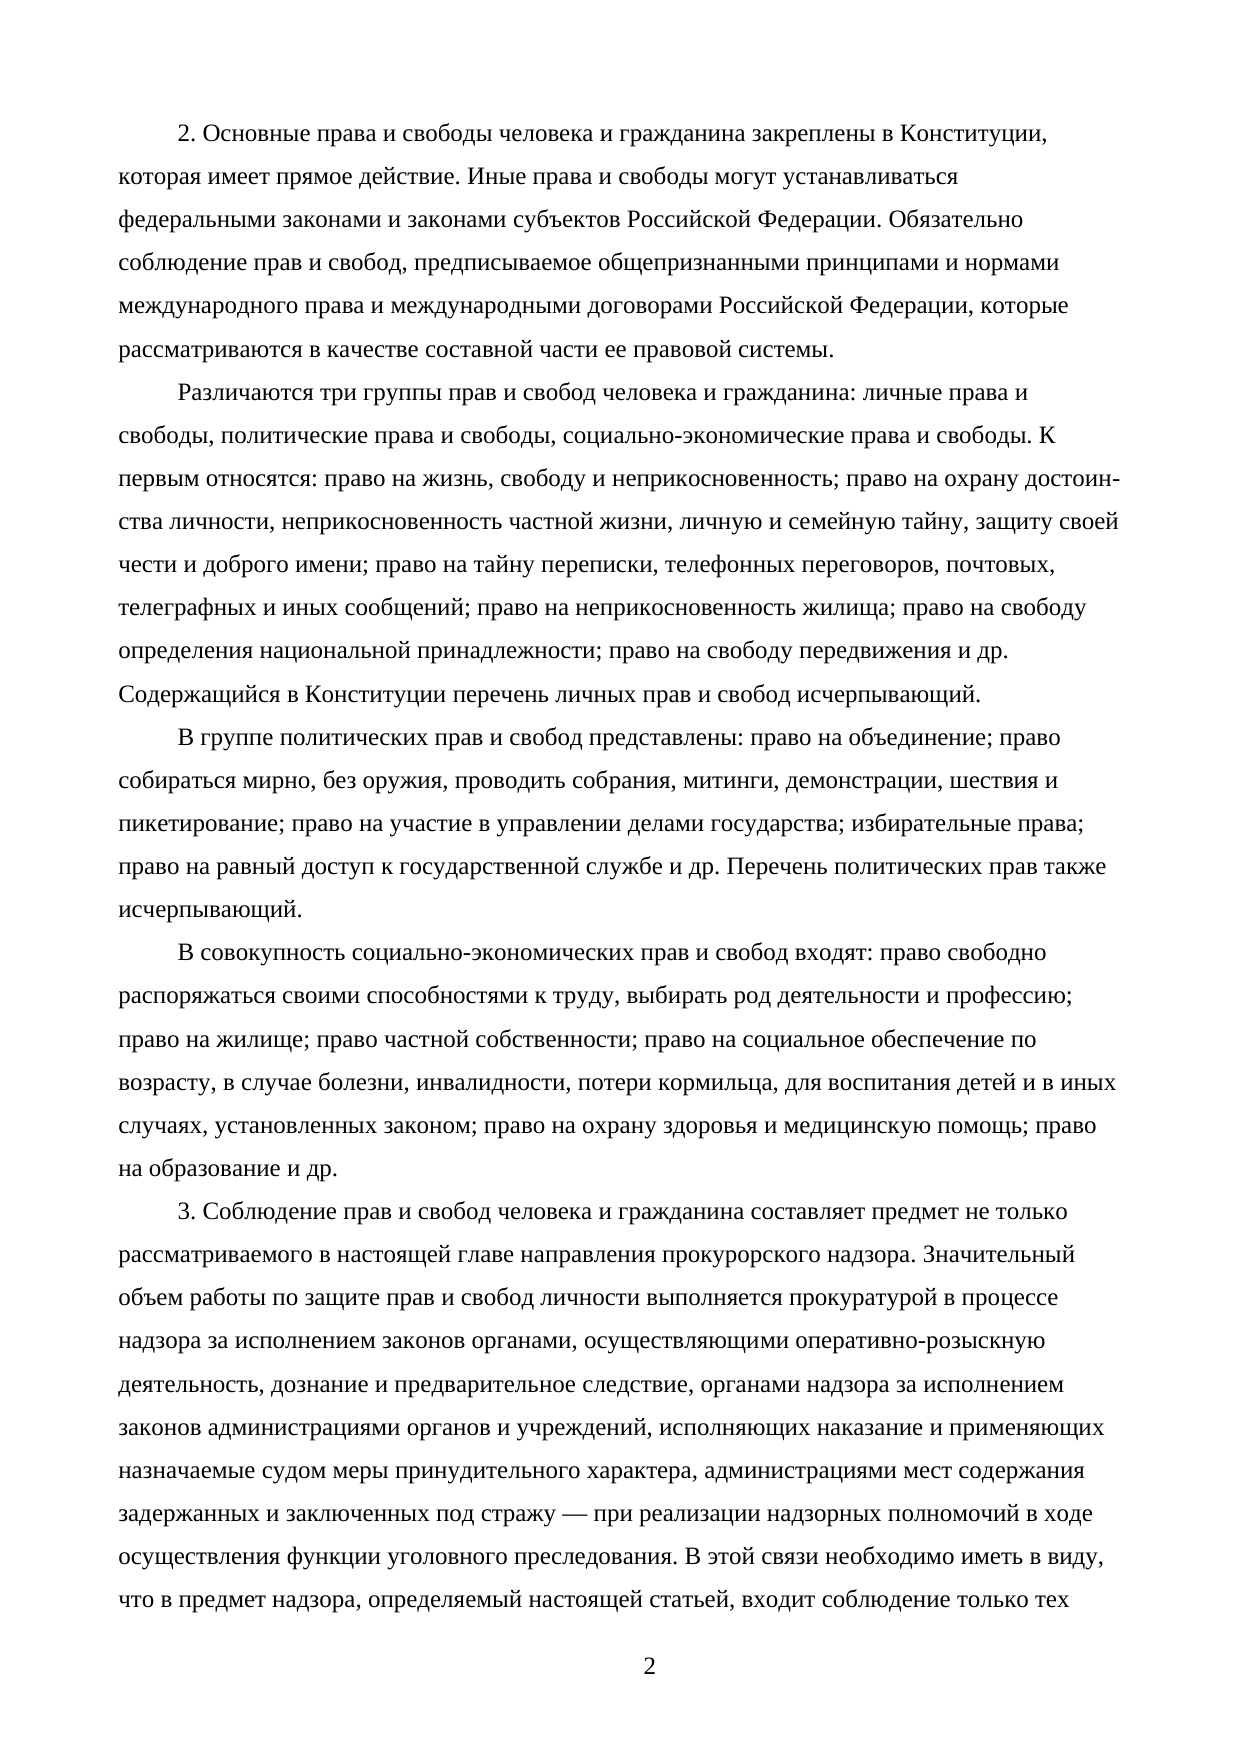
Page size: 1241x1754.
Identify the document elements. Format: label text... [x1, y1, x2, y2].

text В группе политических прав и свобод представлены: право на объединение; право собираться мирно, без оружия, проводить собрания, митинги, демонстрации, шествия и пикетирование; право на участие в управлении делами государства; избирательные права; право на равный доступ к государственной службе и др. Перечень политических прав также исчерпывающий. [118, 722, 1122, 923]
text 2. Основные права и свободы человека и гражданина закреплены в Конституции, которая имеет прямое действие. Иные права и свободы могут устанавливаться федеральными законами и законами субъектов Российской Федерации. Обязательно соблюдение прав и свобод, предписываемое общепризнанными принципами и нормами международного права и международными договорами Российской Федерации, которые рассматриваются в качестве составной части ее правовой системы. [118, 118, 1122, 362]
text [118, 1196, 1122, 1613]
text Различаются три группы прав и свобод человека и гражданина: личные права и свободы, политические права и свободы, социально-экономические права и свободы. К первым относятся: право на жизнь, свободу и неприкосновенность; право на охрану достоинства личности, неприкосновенность частной жизни, личную и семейную тайну, защиту своей чести и доброго имени; право на тайну переписки, телефонных переговоров, почтовых, телеграфных и иных сообщений; право на неприкосновенность жилища; право на свободу определения национальной принадлежности; право на свободу передвижения и др. Содержащийся в Конституции перечень личных прав и свобод исчерпывающий. [118, 377, 1122, 707]
text В совокупность социально-экономических прав и свобод входят: право свободно распоряжаться своими способностями к труду, выбирать род деятельности и профессию; право на жилище; право частной собственности; право на социальное обеспечение по возрасту, в случае болезни, инвалидности, потери кормильца, для воспитания детей и в иных случаях, установленных законом; право на охрану здоровья и медицинскую помощь; право на образование и др. [118, 937, 1122, 1182]
